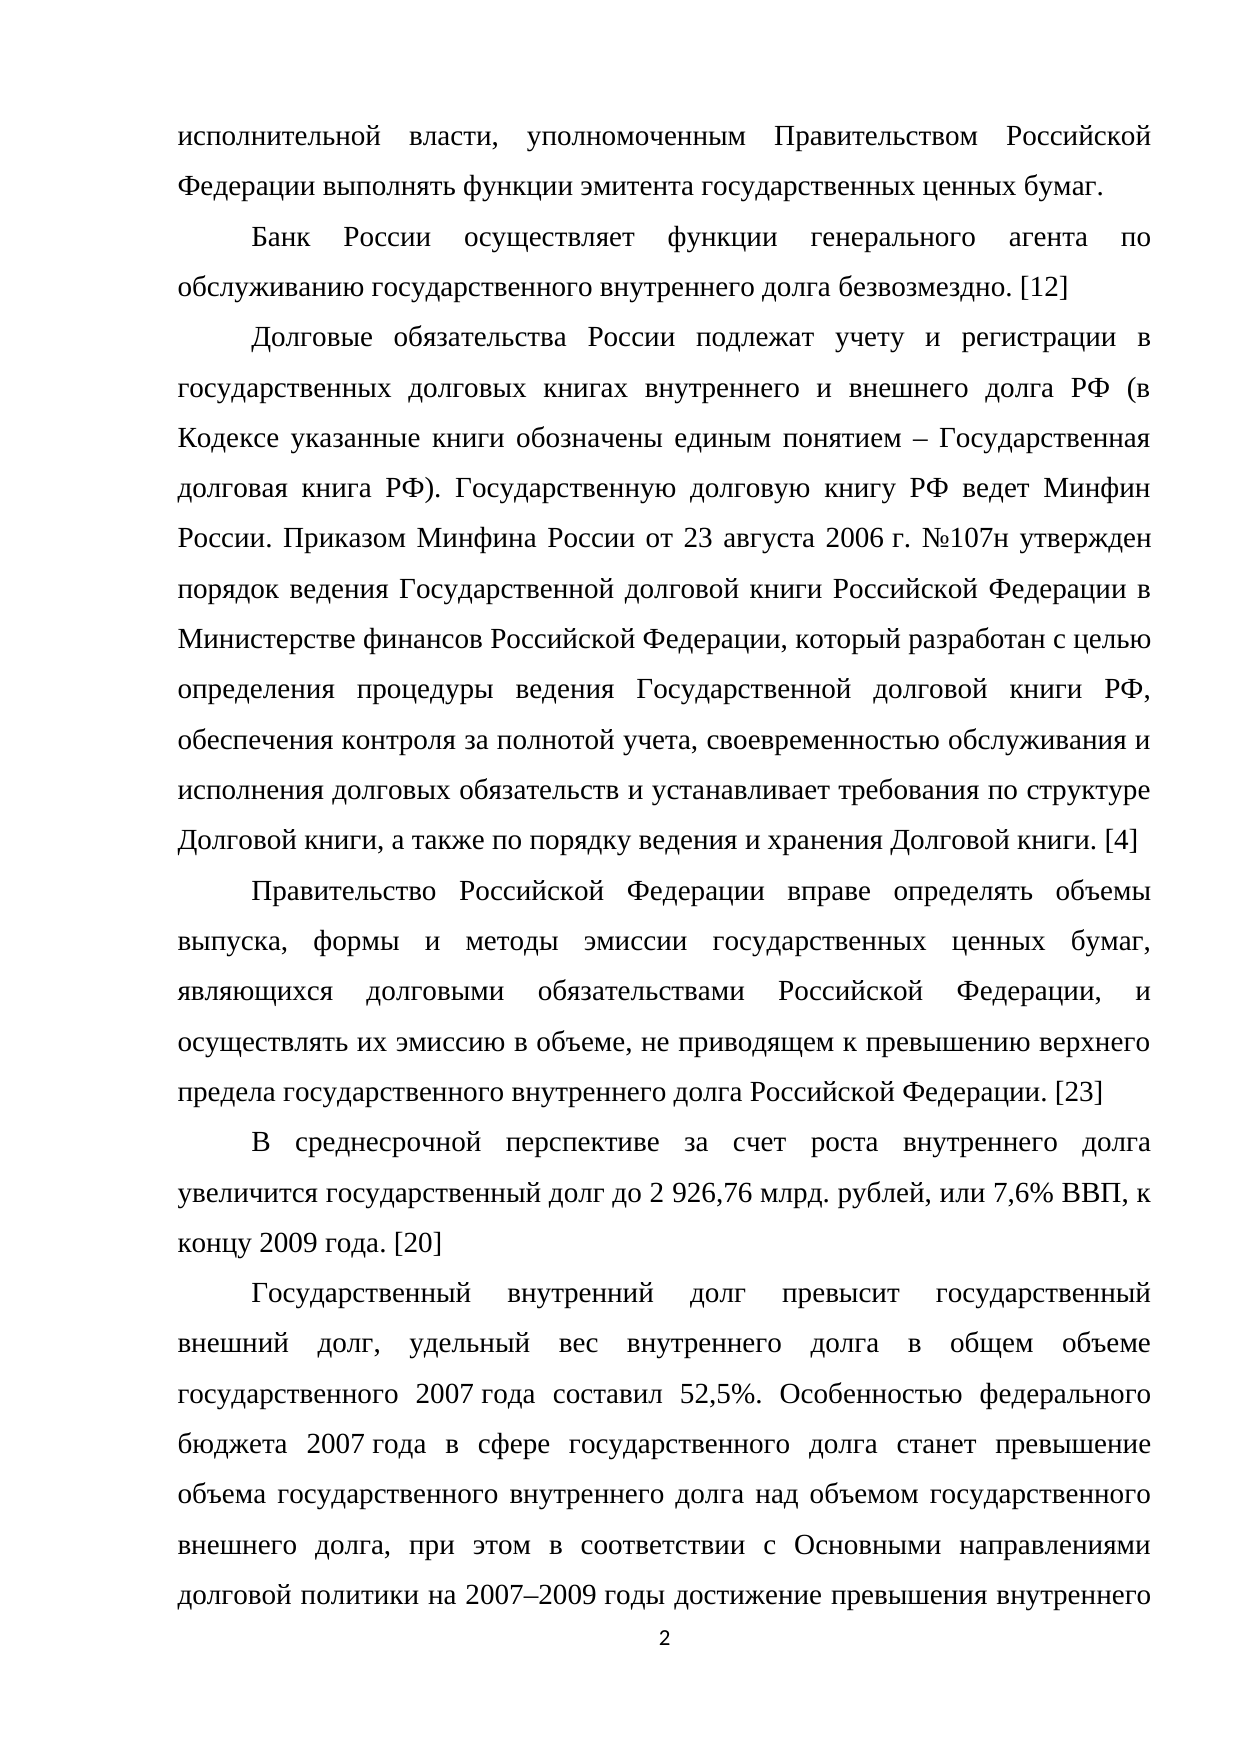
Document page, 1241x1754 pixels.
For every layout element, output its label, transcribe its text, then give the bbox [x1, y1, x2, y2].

text Правительство Российской Федерации вправе определять объемы выпуска, формы и методы эмиссии государственных ценных бумаг, являющихся долговыми обязательствами Российской Федерации, и осуществлять их эмиссию в объеме, не приводящем к превышению верхнего предела государственного внутреннего долга Российской Федерации. [23] [177, 873, 1152, 1108]
text Банк России осуществляет функции генерального агента по обслуживанию государственного внутреннего долга безвозмездно. [12] [177, 219, 1152, 303]
text В среднесрочной перспективе за счет роста внутреннего долга увеличится государственный долг до 2 926,76 млрд. рублей, или 7,6% ВВП, к концу 2009 года. [20] [177, 1124, 1152, 1258]
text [177, 118, 1152, 202]
text Долговые обязательства России подлежат учету и регистрации в государственных долговых книгах внутреннего и внешнего долга РФ (в Кодексе указанные книги обозначены единым понятием – Государственная долговая книга РФ). Государственную долговую книгу РФ ведет Минфин России. Приказом Минфина России от 23 августа 2006 г. №107н утвержден порядок ведения Государственной долговой книги Российской Федерации в Министерстве финансов Российской Федерации, который разработан с целью определения процедуры ведения Государственной долговой книги РФ, обеспечения контроля за полнотой учета, своевременностью обслуживания и исполнения долговых обязательств и устанавливает требования по структуре Долговой книги, а также по порядку ведения и хранения Долговой книги. [4] [177, 319, 1152, 856]
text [177, 1275, 1152, 1611]
